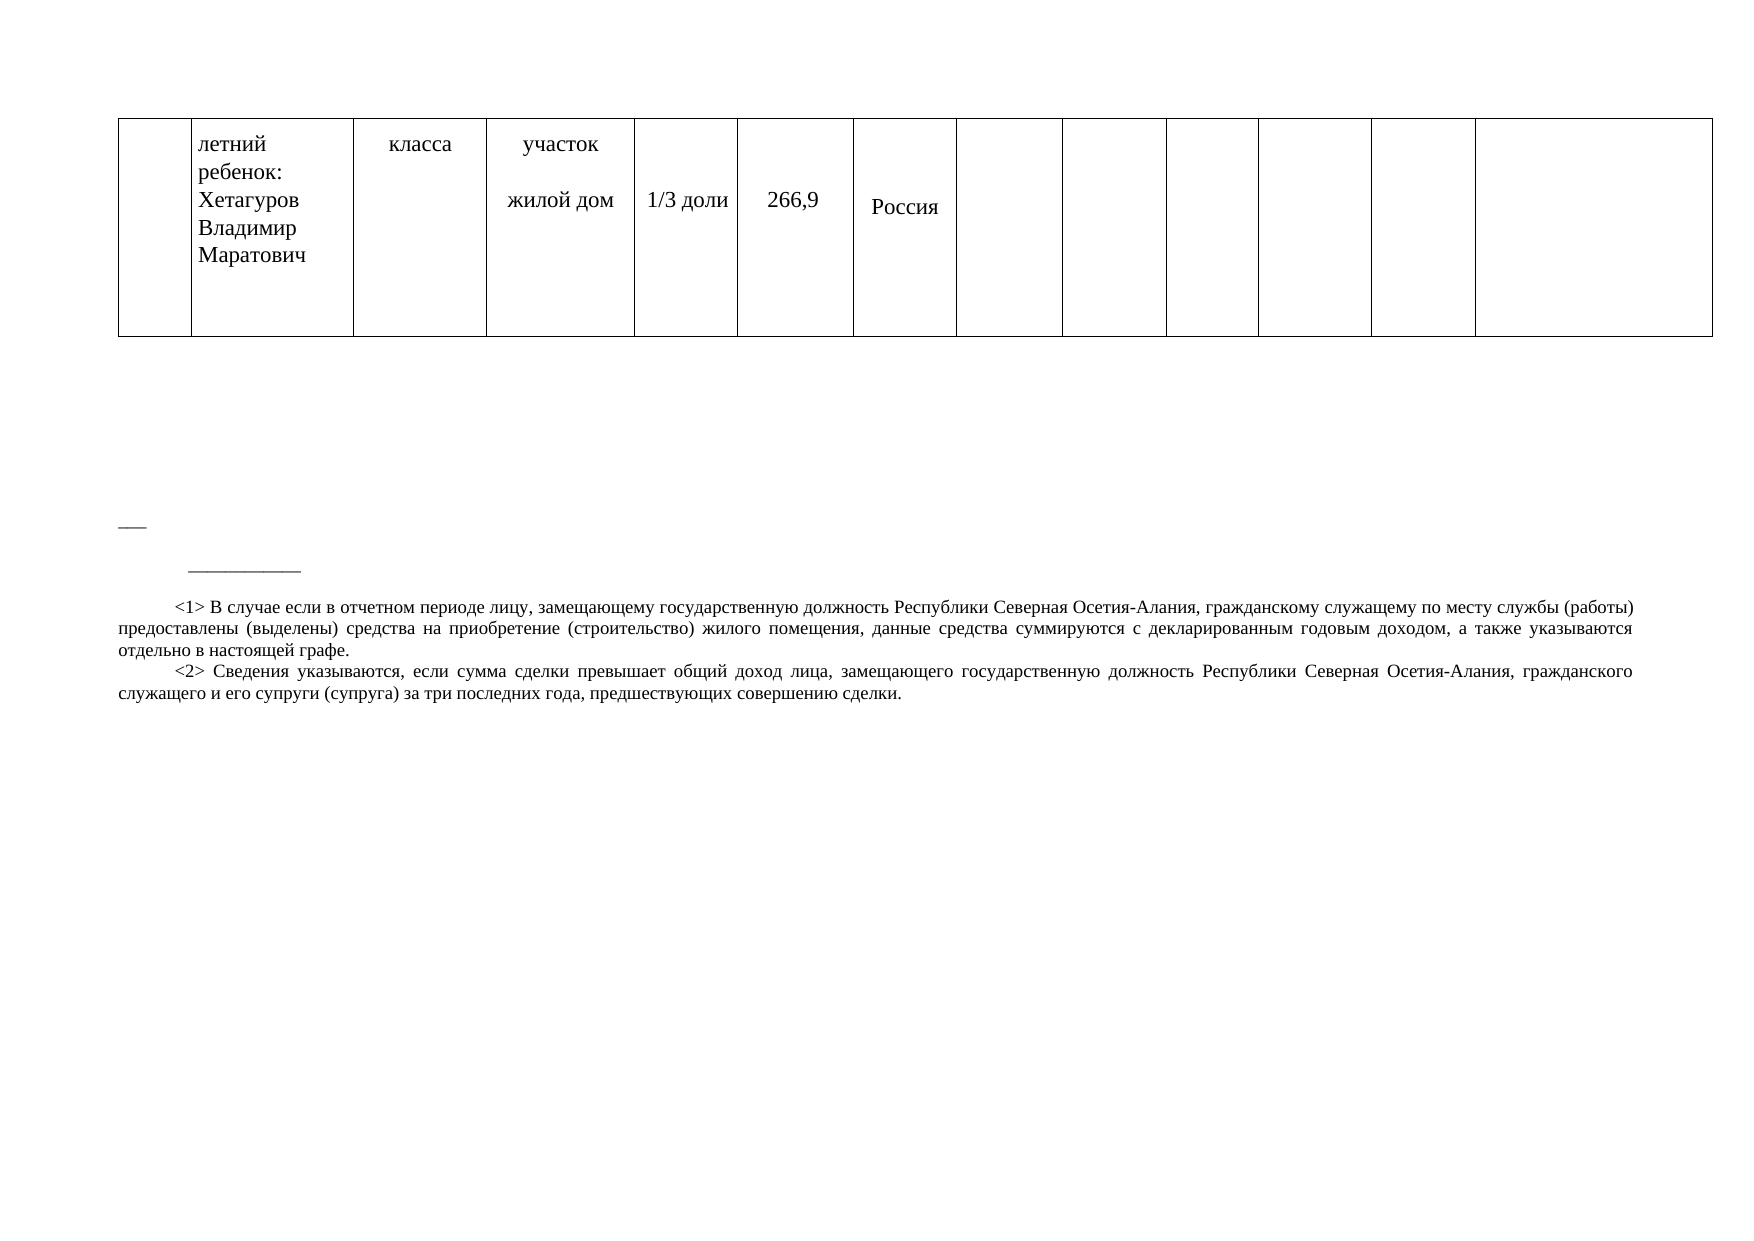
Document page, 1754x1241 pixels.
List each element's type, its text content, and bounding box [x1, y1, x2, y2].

table_cell 464 266,9 [738, 119, 853, 336]
text <1> В случае если в отчетном периоде лицу, замещающему государственную должность Республики Северная Осетия-Алания, гражданскому служащему по месту службы (работы) предоставлены (выделены) средства на приобретение (строительство) жилого помещения, данные средства суммируются с декларированным годовым доходом, а также указываются отдельно в настоящей графе. [118, 596, 1636, 660]
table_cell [192, 119, 353, 336]
table_cell [1259, 119, 1371, 336]
table_cell [957, 119, 1062, 336]
table_cell [1063, 119, 1166, 336]
text ____________ [118, 552, 1636, 574]
table_cell 1/3 доли 1/3 доли [635, 119, 737, 336]
table_cell [1372, 119, 1475, 336]
table_cell Россия Россия [854, 119, 956, 336]
text ___ [118, 509, 1636, 531]
table_cell [1167, 119, 1258, 336]
text <2> Сведения указываются, если сумма сделки превышает общий доход лица, замещающего государственную должность Республики Северная Осетия-Алания, гражданского служащего и его супруги (супруга) за три последних года, предшествующих совершению сделки. [118, 660, 1636, 703]
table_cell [487, 119, 634, 336]
table_cell [1476, 119, 1712, 336]
table_cell [119, 119, 191, 336]
table_cell Ученик 4 класса [354, 119, 486, 336]
